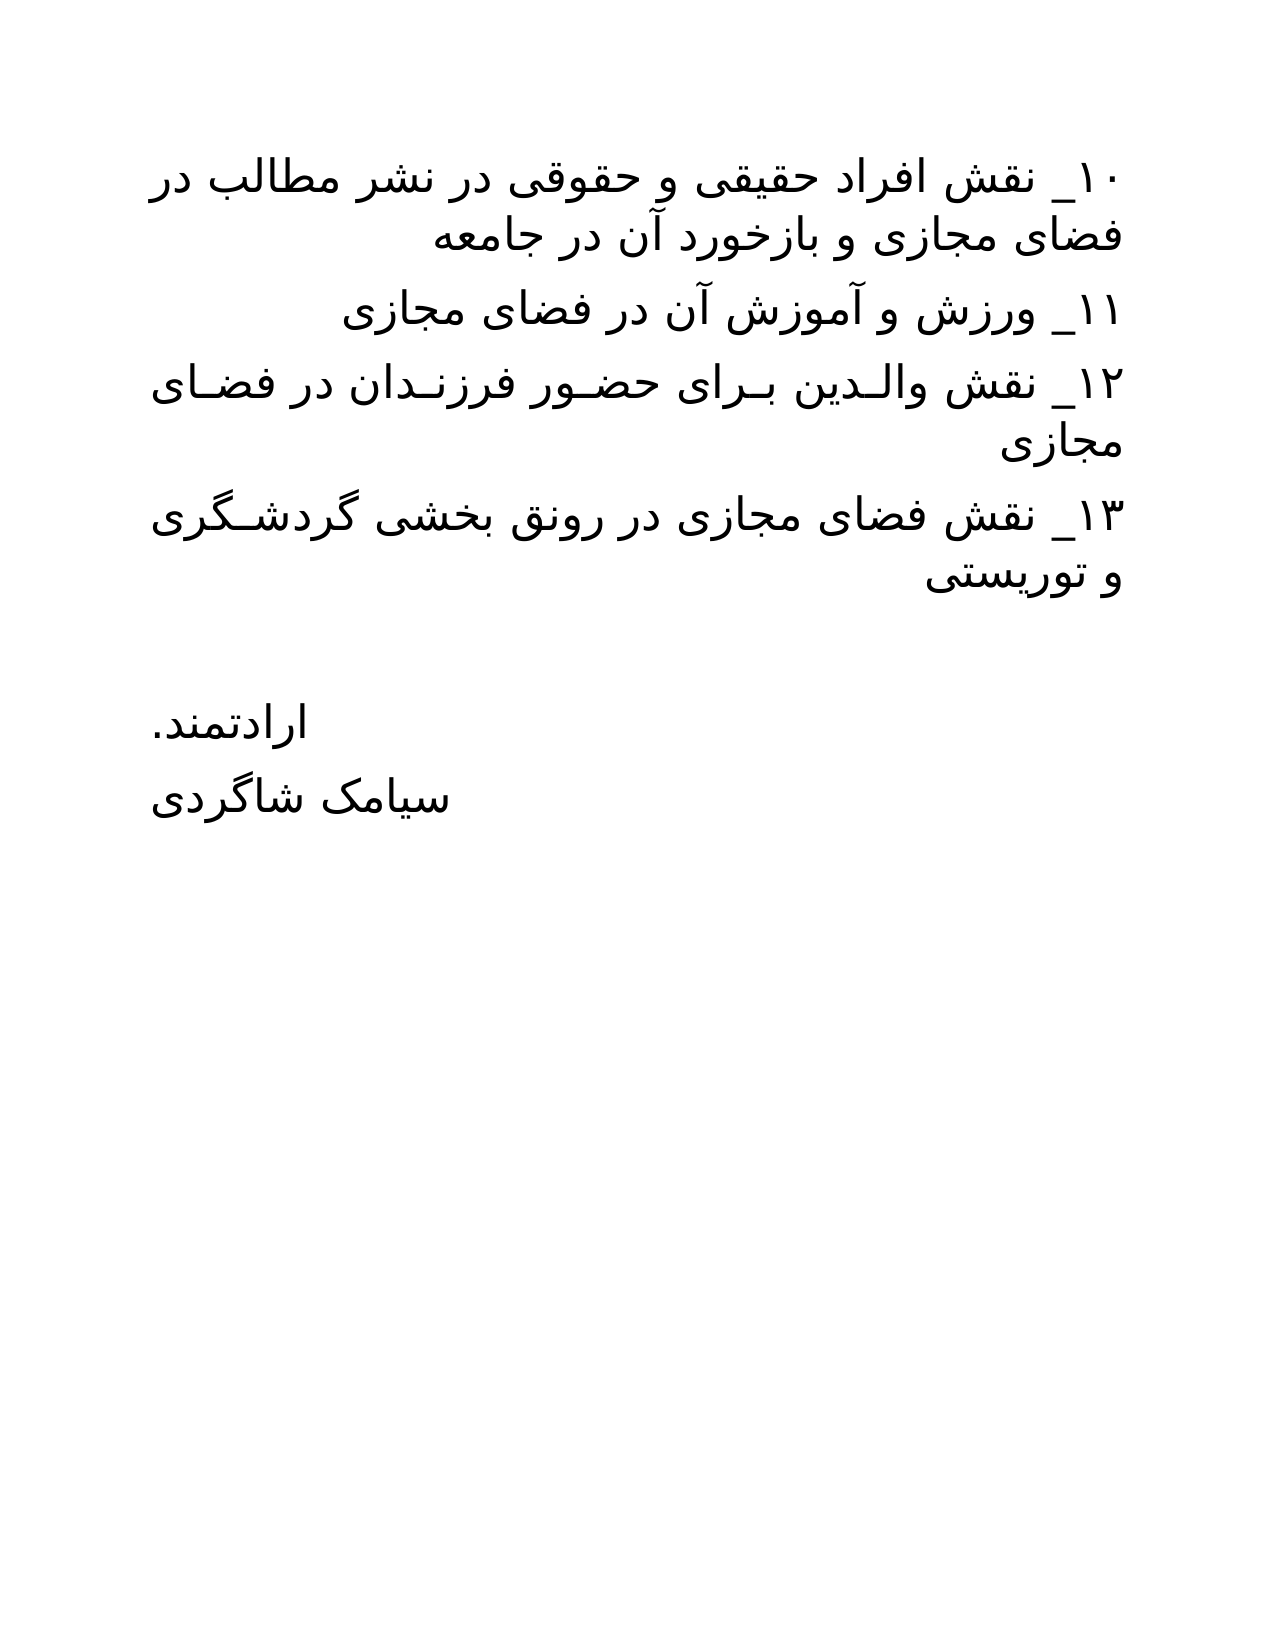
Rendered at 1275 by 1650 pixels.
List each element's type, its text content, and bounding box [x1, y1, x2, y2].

text ۱۰_ نقش افراد حقیقی و حقوقی در نشر مطالب در فضای مجازی و بازخورد آن در جامعه [150, 150, 1125, 261]
text ۱۲_ نقش والدین برای حضور فرزندان در فضای مجازی [150, 356, 1125, 467]
text ۱۳_ نقش فضای مجازی در رونق بخشی گردشگری و توریستی [150, 487, 1125, 598]
text ۱۱_ ورزش و آموزش آن در فضای مجازی [150, 282, 1125, 335]
text سیامک شاگردی [150, 770, 1125, 824]
text ارادتمند. [150, 696, 1125, 749]
